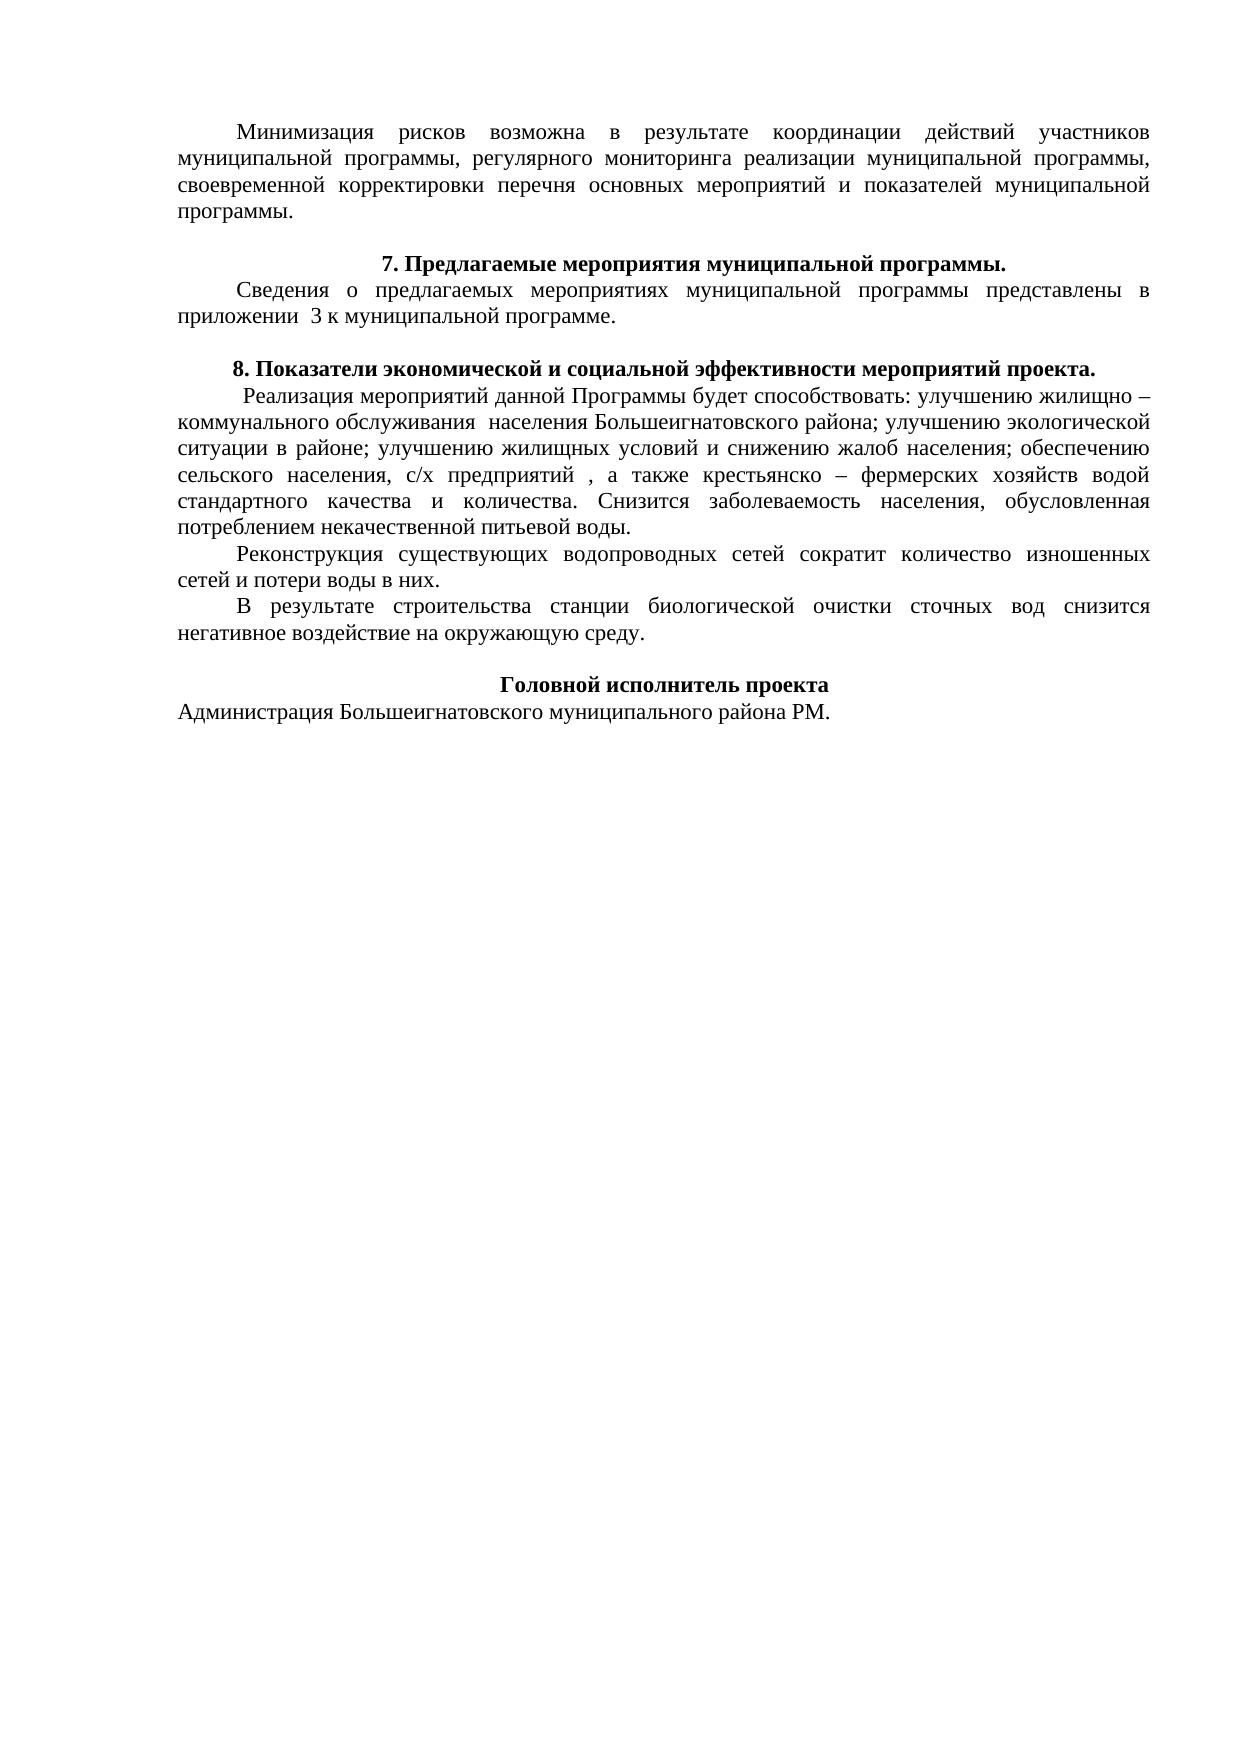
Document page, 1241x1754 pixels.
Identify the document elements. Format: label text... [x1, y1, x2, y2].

text Минимизация рисков возможна в результате координации действий участников муниципальной программы, регулярного мониторинга реализации муниципальной программы, своевременной корректировки перечня основных мероприятий и показателей муниципальной программы. [177, 118, 1152, 223]
text Сведения о предлагаемых мероприятиях муниципальной программы представлены в приложении 3 к муниципальной программе. [177, 276, 1152, 329]
text 7. Предлагаемые мероприятия муниципальной программы. [177, 250, 1152, 276]
text Администрация Большеигнатовского муниципального района РМ. [177, 698, 1152, 724]
text 8. Показатели экономической и социальной эффективности мероприятий проекта. [177, 355, 1152, 382]
text Головной исполнитель проекта [177, 672, 1152, 698]
text В результате строительства станции биологической очистки сточных вод снизится негативное воздействие на окружающую среду. [177, 592, 1152, 645]
text Реконструкция существующих водопроводных сетей сократит количество изношенных сетей и потери воды в них. [177, 540, 1152, 592]
text Реализация мероприятий данной Программы будет способствовать: улучшению жилищно – коммунального обслуживания населения Большеигнатовского района; улучшению экологической ситуации в районе; улучшению жилищных условий и снижению жалоб населения; обеспечению сельского населения, с/х предприятий , а также крестьянско – фермерских хозяйств водой стандартного качества и количества. Снизится заболеваемость населения, обусловленная потреблением некачественной питьевой воды. [177, 382, 1152, 540]
